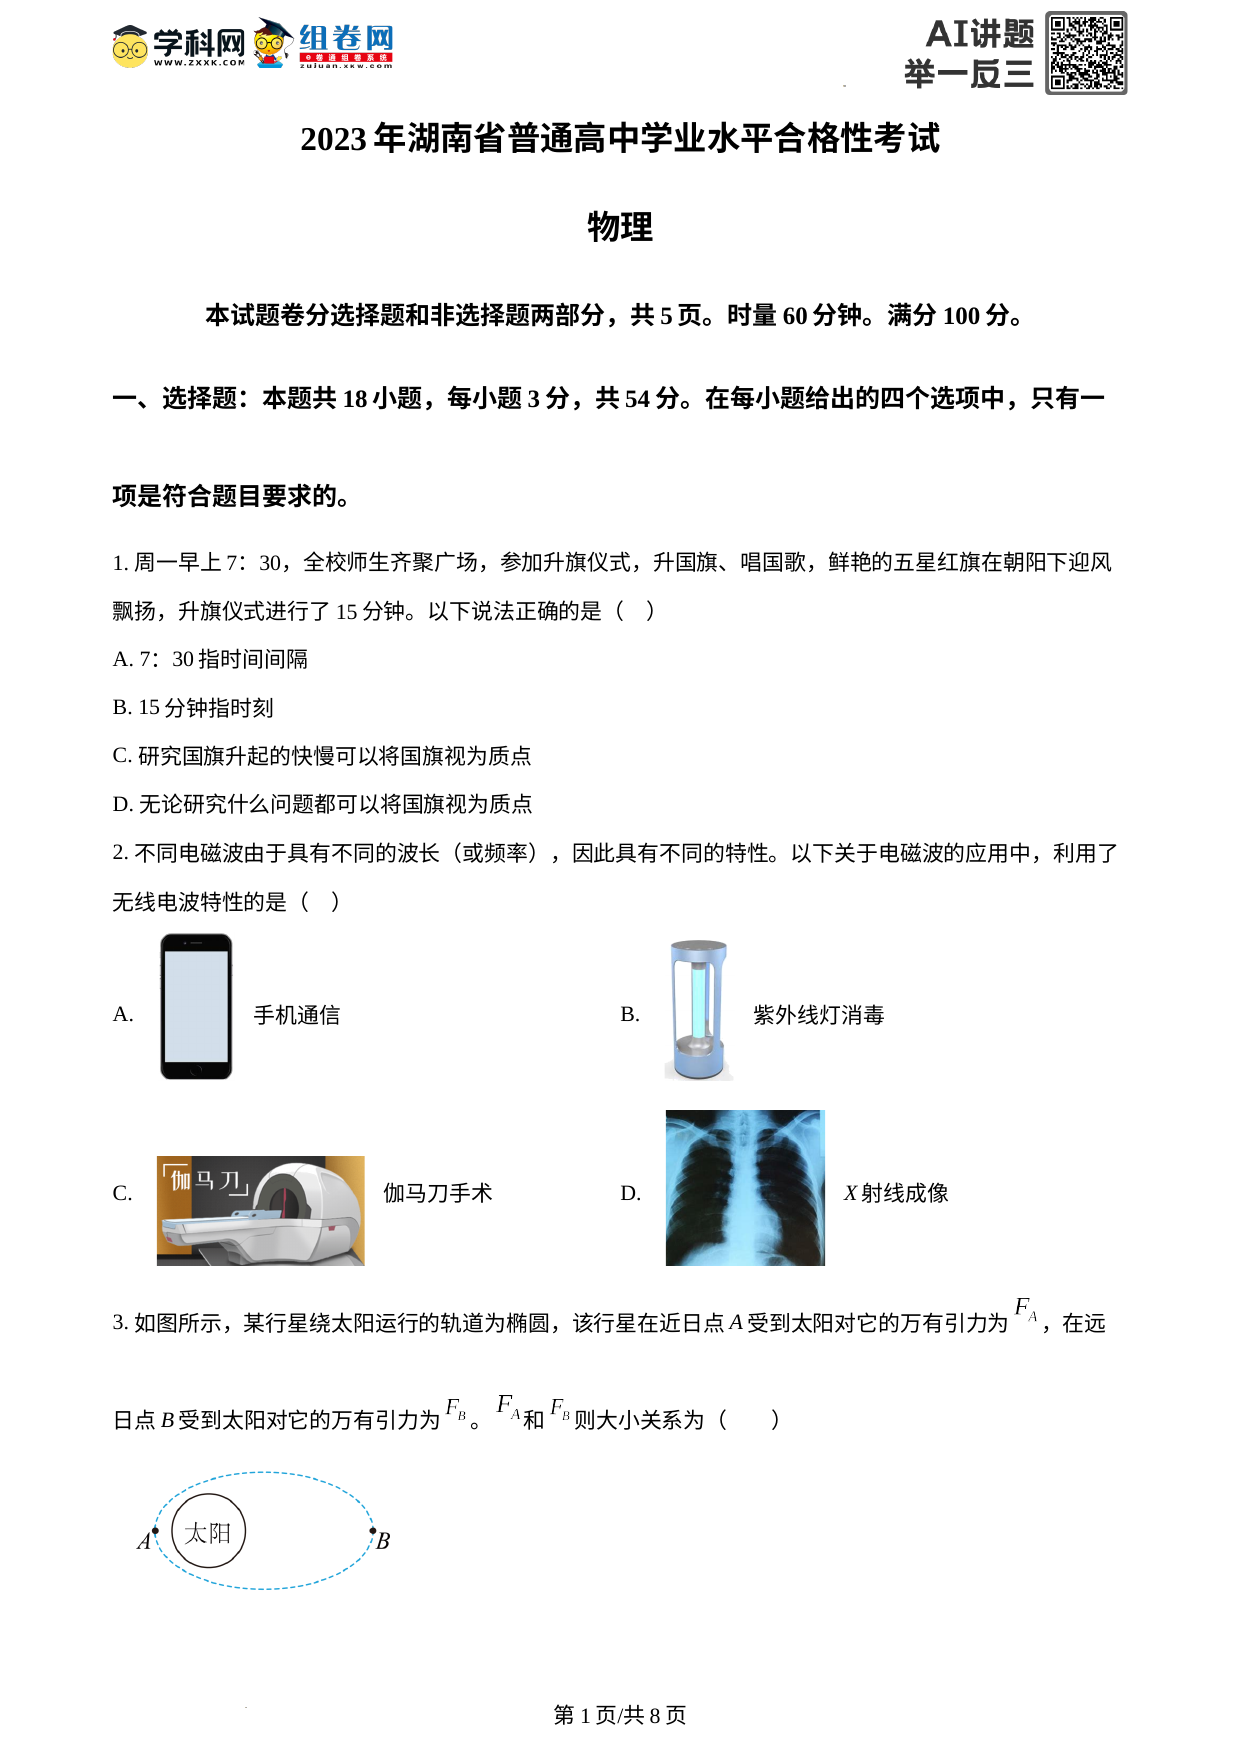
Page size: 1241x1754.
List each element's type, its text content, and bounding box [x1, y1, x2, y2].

text 一、选择题：本题共18小题，每小题3分，共54分。在每小题给出的四个选项中，只有一项是符合题目要求的。 [112, 364, 1128, 527]
picture [131, 1467, 394, 1593]
text 1. 周一早上7：30，全校师生齐聚广场，参加升旗仪式，升国旗、唱国歌，鲜艳的五星红旗在朝阳下迎风飘扬，升旗仪式进行了15分钟。以下说法正确的是（ ） [112, 545, 1128, 626]
text 2023年湖南省普通高中学业水平合格性考试 [112, 103, 1128, 168]
text 本试题卷分选择题和非选择题两部分，共5页。时量60分钟。满分100分。 [112, 281, 1128, 346]
text D. 无论研究什么问题都可以将国旗视为质点 [112, 787, 1128, 819]
text 2. 不同电磁波由于具有不同的波长（或频率），因此具有不同的特性。以下关于电磁波的应用中，利用了无线电波特性的是（ ） [112, 835, 1128, 917]
picture [156, 1156, 365, 1266]
picture [112, 25, 245, 68]
picture [904, 11, 1128, 95]
text A. 手机通信 B. 紫外线灯消毒 [112, 932, 1128, 1095]
picture [253, 17, 393, 68]
text A. 7：30指时间间隔 [112, 642, 1128, 674]
text C. 研究国旗升起的快慢可以将国旗视为质点 [112, 739, 1128, 771]
picture [665, 1110, 826, 1266]
picture [664, 940, 735, 1081]
picture [158, 932, 235, 1081]
text 3. 如图所示，某行星绕太阳运行的轨道为椭圆，该行星在近日点A受到太阳对它的万有引力为，在远日点B受到太阳对它的万有引力为。和则大小关系为（ ） [112, 1289, 1128, 1452]
text B. 15分钟指时刻 [112, 690, 1128, 723]
text 物理 [112, 192, 1128, 257]
